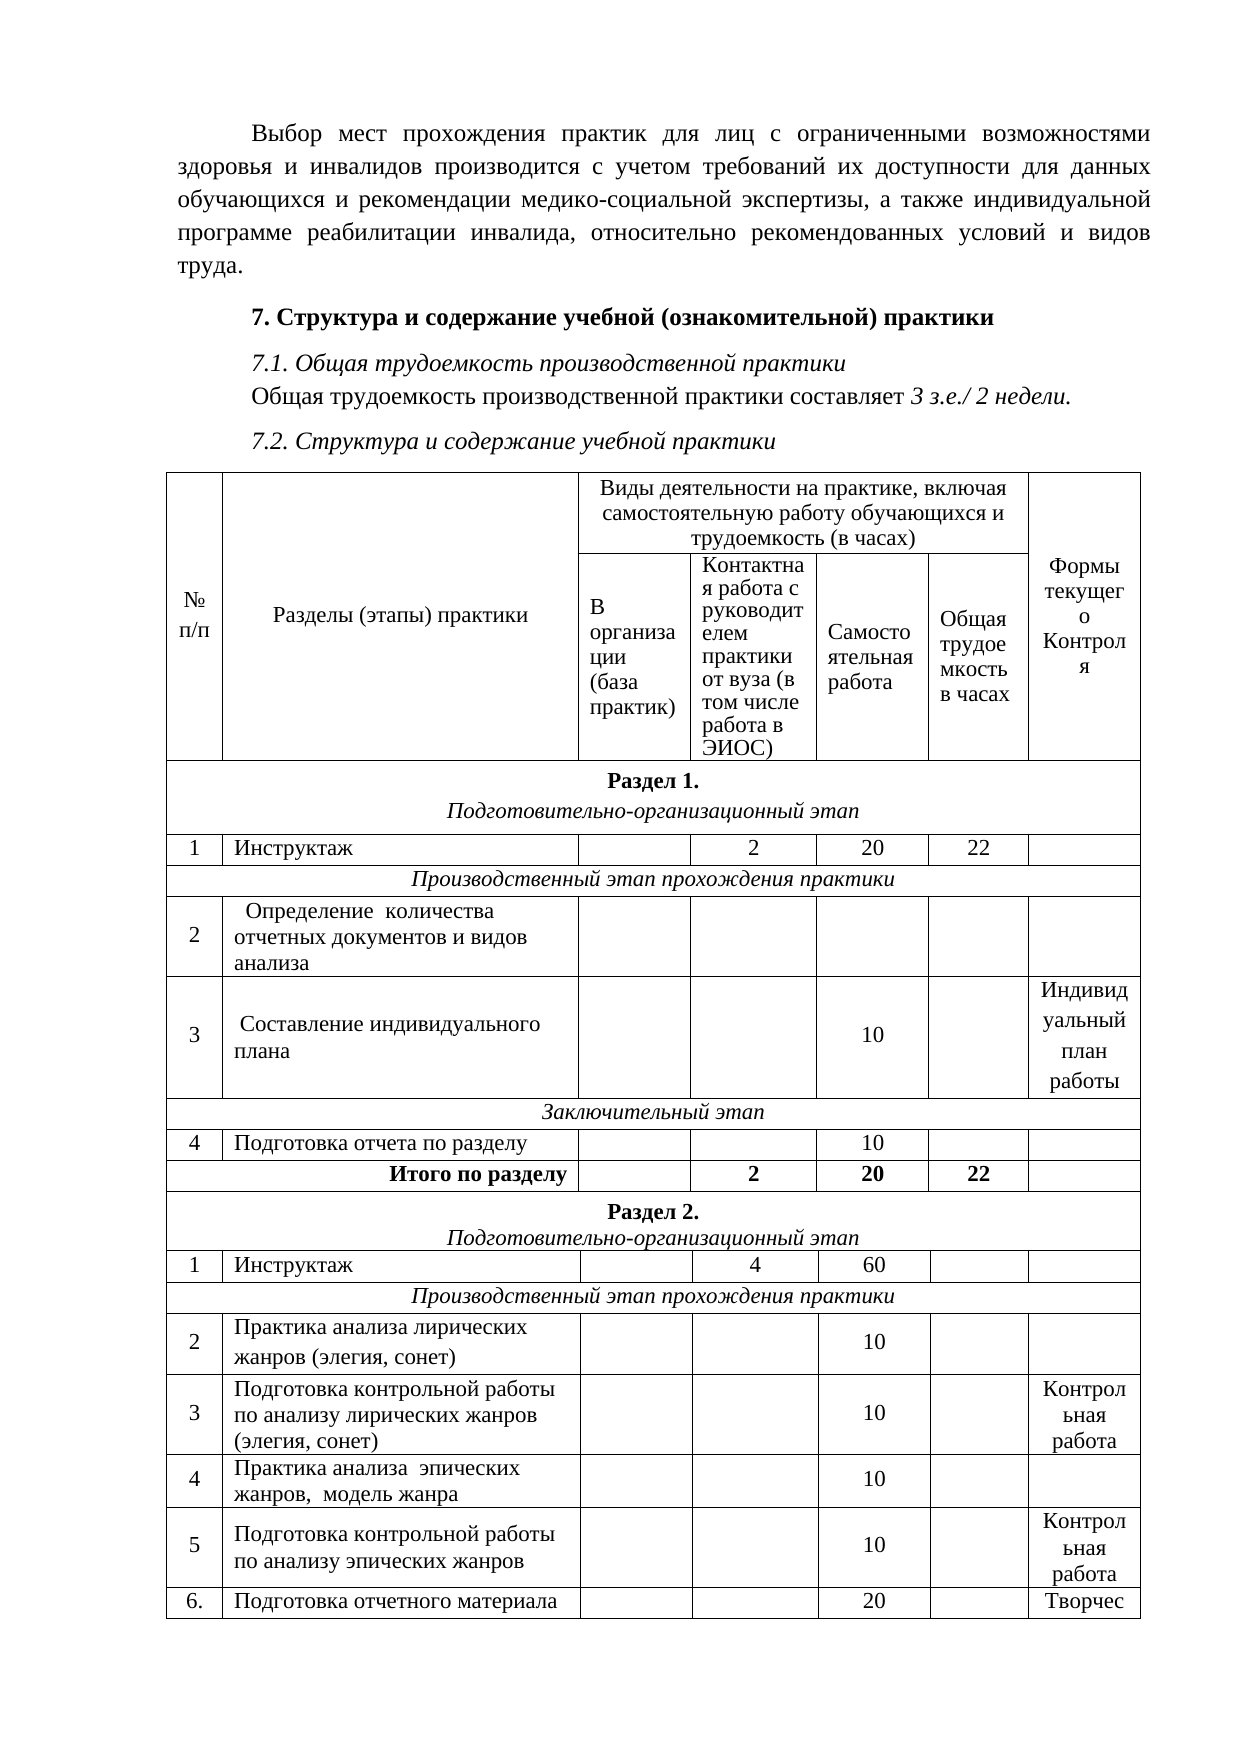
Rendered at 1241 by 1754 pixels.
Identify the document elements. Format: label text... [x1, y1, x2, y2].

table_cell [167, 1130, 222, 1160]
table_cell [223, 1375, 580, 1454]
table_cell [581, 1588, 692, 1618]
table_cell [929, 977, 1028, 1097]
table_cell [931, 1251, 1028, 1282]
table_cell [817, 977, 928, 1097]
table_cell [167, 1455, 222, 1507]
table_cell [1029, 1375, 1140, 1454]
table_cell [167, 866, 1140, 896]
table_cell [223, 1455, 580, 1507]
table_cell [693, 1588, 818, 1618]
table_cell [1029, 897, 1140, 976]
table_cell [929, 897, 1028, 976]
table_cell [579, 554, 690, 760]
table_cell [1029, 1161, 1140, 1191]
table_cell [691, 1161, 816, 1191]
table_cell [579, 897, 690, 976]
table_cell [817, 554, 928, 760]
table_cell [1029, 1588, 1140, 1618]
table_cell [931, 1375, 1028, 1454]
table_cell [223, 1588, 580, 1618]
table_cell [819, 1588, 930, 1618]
text 7.1. Общая трудоемкость производственной практики [177, 348, 1152, 377]
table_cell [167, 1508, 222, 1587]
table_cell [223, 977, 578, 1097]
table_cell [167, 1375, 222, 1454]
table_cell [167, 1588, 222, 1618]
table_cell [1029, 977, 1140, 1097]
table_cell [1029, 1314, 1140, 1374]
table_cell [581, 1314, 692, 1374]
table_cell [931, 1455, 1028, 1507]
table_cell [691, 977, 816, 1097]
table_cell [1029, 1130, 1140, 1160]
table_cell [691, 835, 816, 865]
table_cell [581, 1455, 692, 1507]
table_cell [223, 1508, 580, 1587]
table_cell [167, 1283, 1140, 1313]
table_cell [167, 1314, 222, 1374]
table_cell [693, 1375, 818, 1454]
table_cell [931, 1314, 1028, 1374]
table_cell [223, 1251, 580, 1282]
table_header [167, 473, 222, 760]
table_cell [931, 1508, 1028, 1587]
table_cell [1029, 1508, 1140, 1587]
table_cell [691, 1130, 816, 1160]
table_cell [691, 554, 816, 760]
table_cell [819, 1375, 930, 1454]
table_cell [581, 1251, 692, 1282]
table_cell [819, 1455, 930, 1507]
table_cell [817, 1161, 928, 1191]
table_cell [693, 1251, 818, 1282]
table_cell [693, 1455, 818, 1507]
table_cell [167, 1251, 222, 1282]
text Общая трудоемкость производственной практики составляет 3 з.е./ 2 недели. [177, 381, 1152, 410]
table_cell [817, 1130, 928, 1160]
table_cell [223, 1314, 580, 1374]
text 7.2. Структура и содержание учебной практики [177, 426, 1152, 455]
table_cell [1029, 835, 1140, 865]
text Выбор мест прохождения практик для лиц с ограниченными возможностями здоровья и инвалидов производится с учетом требований их доступности для данных обучающихся и рекомендации медико-социальной экспертизы, а также индивидуальной программе реабилитации инвалида, относительно рекомендованных условий и видов труда. [177, 118, 1152, 279]
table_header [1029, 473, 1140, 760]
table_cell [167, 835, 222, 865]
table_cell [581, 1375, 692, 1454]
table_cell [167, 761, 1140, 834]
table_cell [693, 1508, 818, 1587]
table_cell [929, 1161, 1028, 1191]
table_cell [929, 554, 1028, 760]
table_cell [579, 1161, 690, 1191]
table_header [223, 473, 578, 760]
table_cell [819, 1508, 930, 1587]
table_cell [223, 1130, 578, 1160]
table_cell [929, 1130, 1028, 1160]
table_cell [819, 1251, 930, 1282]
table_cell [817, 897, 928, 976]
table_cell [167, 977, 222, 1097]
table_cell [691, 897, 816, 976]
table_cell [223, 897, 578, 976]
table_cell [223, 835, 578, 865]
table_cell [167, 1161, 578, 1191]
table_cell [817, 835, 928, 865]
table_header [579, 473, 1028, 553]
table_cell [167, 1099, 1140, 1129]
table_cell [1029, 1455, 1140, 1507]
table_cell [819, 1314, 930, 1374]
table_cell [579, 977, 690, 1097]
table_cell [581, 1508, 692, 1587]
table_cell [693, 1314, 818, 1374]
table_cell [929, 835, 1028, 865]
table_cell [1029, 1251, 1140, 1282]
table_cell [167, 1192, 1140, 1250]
text 7. Структура и содержание учебной (ознакомительной) практики [177, 302, 1152, 331]
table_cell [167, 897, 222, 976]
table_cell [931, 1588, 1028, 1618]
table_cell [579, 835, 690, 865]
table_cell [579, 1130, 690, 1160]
